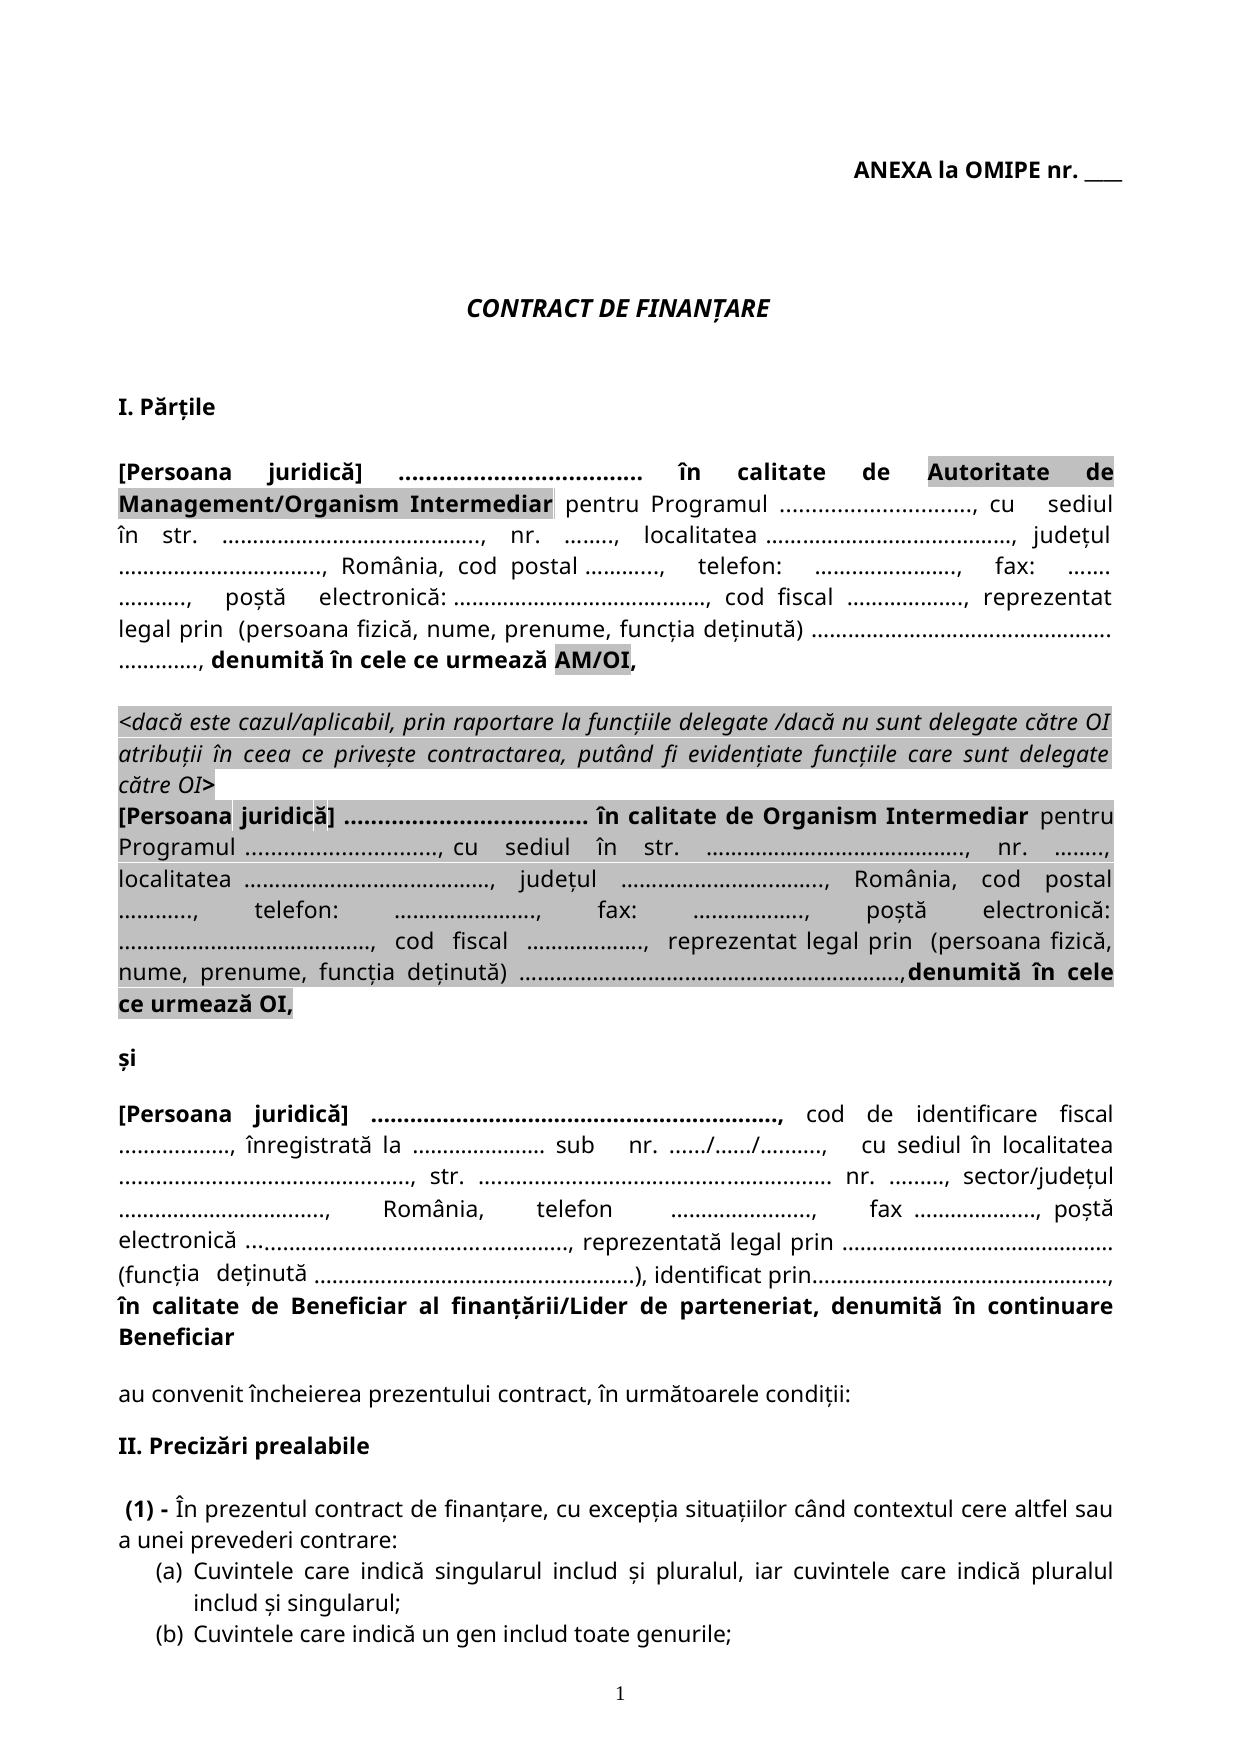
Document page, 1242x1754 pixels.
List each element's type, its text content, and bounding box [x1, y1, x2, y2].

text au convenit încheierea prezentului contract, în următoarele condiții: [118, 1378, 1122, 1409]
text și [118, 1046, 1122, 1071]
list Cuvintele care indică singularul includ şi pluralul, iar cuvintele care indică pluralul includ şi singularul; [156, 1555, 1114, 1618]
list Cuvintele care indică un gen includ toate genurile; [156, 1618, 1114, 1649]
text [Persoana juridică] .................................... în calitate de Autoritate de Management/Organism Intermediar pentru Programul .............................., cu sediul în str. ……………………….………….., nr. …….., localitatea ………………………….………, județul …………………….…….., România, cod postal ………..., telefon: …….……………., fax: …….……….., poștă electronică: ……………………………..……, cod fiscal ………………., reprezentat legal prin (persoana fizică, nume, prenume, funcția deținută) ………………………………………….…………., denumită în cele ce urmează AM/OI, [118, 456, 1114, 675]
text <dacă este cazul/aplicabil, prin raportare la funcțiile delegate /dacă nu sunt delegate către OI atribuții în ceea ce privește contractarea, putând fi evidențiate funcțiile care sunt delegate către OI> [118, 706, 1114, 800]
text I. Părţile [118, 395, 1114, 420]
text ANEXA la OMIPE nr. ____ [118, 154, 1122, 185]
text II. Precizări prealabile [118, 1430, 1122, 1461]
text (1) - În prezentul contract de finanțare, cu excepția situațiilor când contextul cere altfel sau a unei prevederi contrare: [118, 1493, 1114, 1555]
text CONTRACT DE FINANȚARE [118, 296, 1120, 321]
text [Persoana juridică] ………………………...…….........................., cod de identificare fiscal .................., înregistrată la …………………. sub nr. ....../….../…......., cu sediul în localitatea ..............................................., str. ......................................................... nr. ........., sector/județul ………………………......., România, telefon …………..........., fax ………….…...., poștă electronică ...................................................., reprezentată legal prin ………………………………………(funcția deținută ………………………………..…..……….), identificat prin…………………………………………., în calitate de Beneficiar al finanțării/Lider de parteneriat, denumită în continuare Beneficiar [118, 1098, 1114, 1352]
text [Persoana juridică] .................................... în calitate de Organism Intermediar pentru Programul .............................., cu sediul în str. ……………………….………….., nr. …….., localitatea ………………………….………, județul …………………….…….., România, cod postal ………..., telefon: …….……………., fax: …….……….., poștă electronică: ……………………………..……, cod fiscal ………………., reprezentat legal prin (persoana fizică, nume, prenume, funcția deținută) ………………………………………….………….,denumită în cele ce urmează OI, [118, 987, 1114, 1019]
